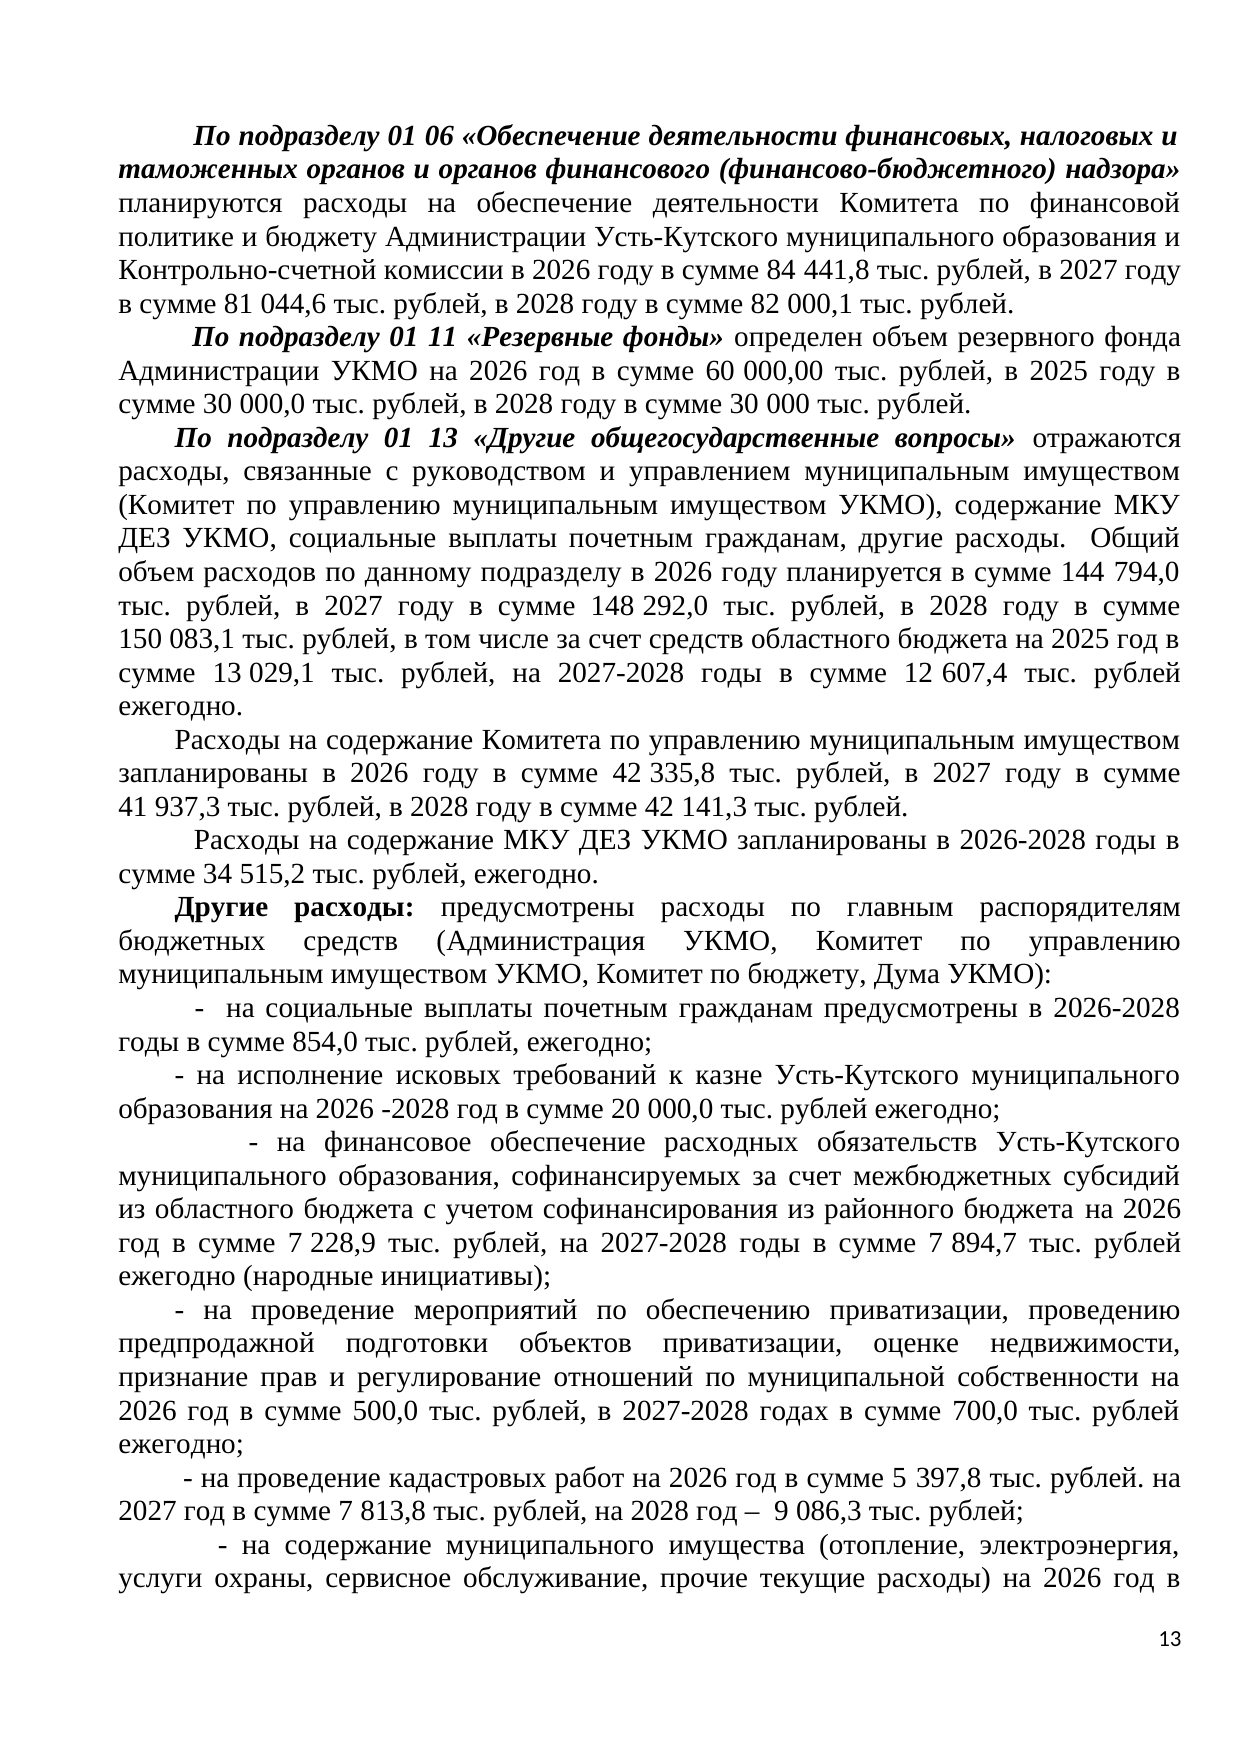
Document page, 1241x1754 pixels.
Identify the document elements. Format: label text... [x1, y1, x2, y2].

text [118, 1527, 1181, 1594]
text - на проведение мероприятий по обеспечению приватизации, проведению предпродажной подготовки объектов приватизации, оценке недвижимости, признание прав и регулирование отношений по муниципальной собственности на 2026 год в сумме 500,0 тыс. рублей, в 2027-2028 годах в сумме 700,0 тыс. рублей ежегодно; [118, 1292, 1181, 1460]
text Расходы на содержание Комитета по управлению муниципальным имуществом запланированы в 2026 году в сумме 42 335,8 тыс. рублей, в 2027 году в сумме 41 937,3 тыс. рублей, в 2028 году в сумме 42 141,3 тыс. рублей. [118, 722, 1181, 822]
text Расходы на содержание МКУ ДЕЗ УКМО запланированы в 2026-2028 годы в сумме 34 515,2 тыс. рублей, ежегодно. [118, 822, 1181, 889]
text Другие расходы: предусмотрены расходы по главным распорядителям бюджетных средств (Администрация УКМО, Комитет по управлению муниципальным имуществом УКМО, Комитет по бюджету, Дума УКМО): [118, 889, 1181, 990]
text - на исполнение исковых требований к казне Усть-Кутского муниципального образования на 2026 -2028 год в сумме 20 000,0 тыс. рублей ежегодно; [118, 1057, 1181, 1124]
text - на финансовое обеспечение расходных обязательств Усть-Кутского муниципального образования, софинансируемых за счет межбюджетных субсидий из областного бюджета с учетом софинансирования из районного бюджета на 2026 год в сумме 7 228,9 тыс. рублей, на 2027-2028 годы в сумме 7 894,7 тыс. рублей ежегодно (народные инициативы); [118, 1124, 1181, 1292]
text - на социальные выплаты почетным гражданам предусмотрены в 2026-2028 годы в сумме 854,0 тыс. рублей, ежегодно; [118, 990, 1181, 1057]
text По подразделу 01 11 «Резервные фонды» определен объем резервного фонда Администрации УКМО на 2026 год в сумме 60 000,00 тыс. рублей, в 2025 году в сумме 30 000,0 тыс. рублей, в 2028 году в сумме 30 000 тыс. рублей. [118, 319, 1181, 420]
text По подразделу 01 06 «Обеспечение деятельности финансовых, налоговых и таможенных органов и органов финансового (финансово-бюджетного) надзора» планируются расходы на обеспечение деятельности Комитета по финансовой политике и бюджету Администрации Усть-Кутского муниципального образования и Контрольно-счетной комиссии в 2026 году в сумме 84 441,8 тыс. рублей, в 2027 году в сумме 81 044,6 тыс. рублей, в 2028 году в сумме 82 000,1 тыс. рублей. [118, 118, 1181, 319]
text По подразделу 01 13 «Другие общегосударственные вопросы» отражаются расходы, связанные с руководством и управлением муниципальным имуществом (Комитет по управлению муниципальным имуществом УКМО), содержание МКУ ДЕЗ УКМО, социальные выплаты почетным гражданам, другие расходы. Общий объем расходов по данному подразделу в 2026 году планируется в сумме 144 794,0 тыс. рублей, в 2027 году в сумме 148 292,0 тыс. рублей, в 2028 году в сумме 150 083,1 тыс. рублей, в том числе за счет средств областного бюджета на 2025 год в сумме 13 029,1 тыс. рублей, на 2027-2028 годы в сумме 12 607,4 тыс. рублей ежегодно. [118, 420, 1181, 722]
text - на проведение кадастровых работ на 2026 год в сумме 5 397,8 тыс. рублей. на 2027 год в сумме 7 813,8 тыс. рублей, на 2028 год – 9 086,3 тыс. рублей; [118, 1460, 1181, 1527]
